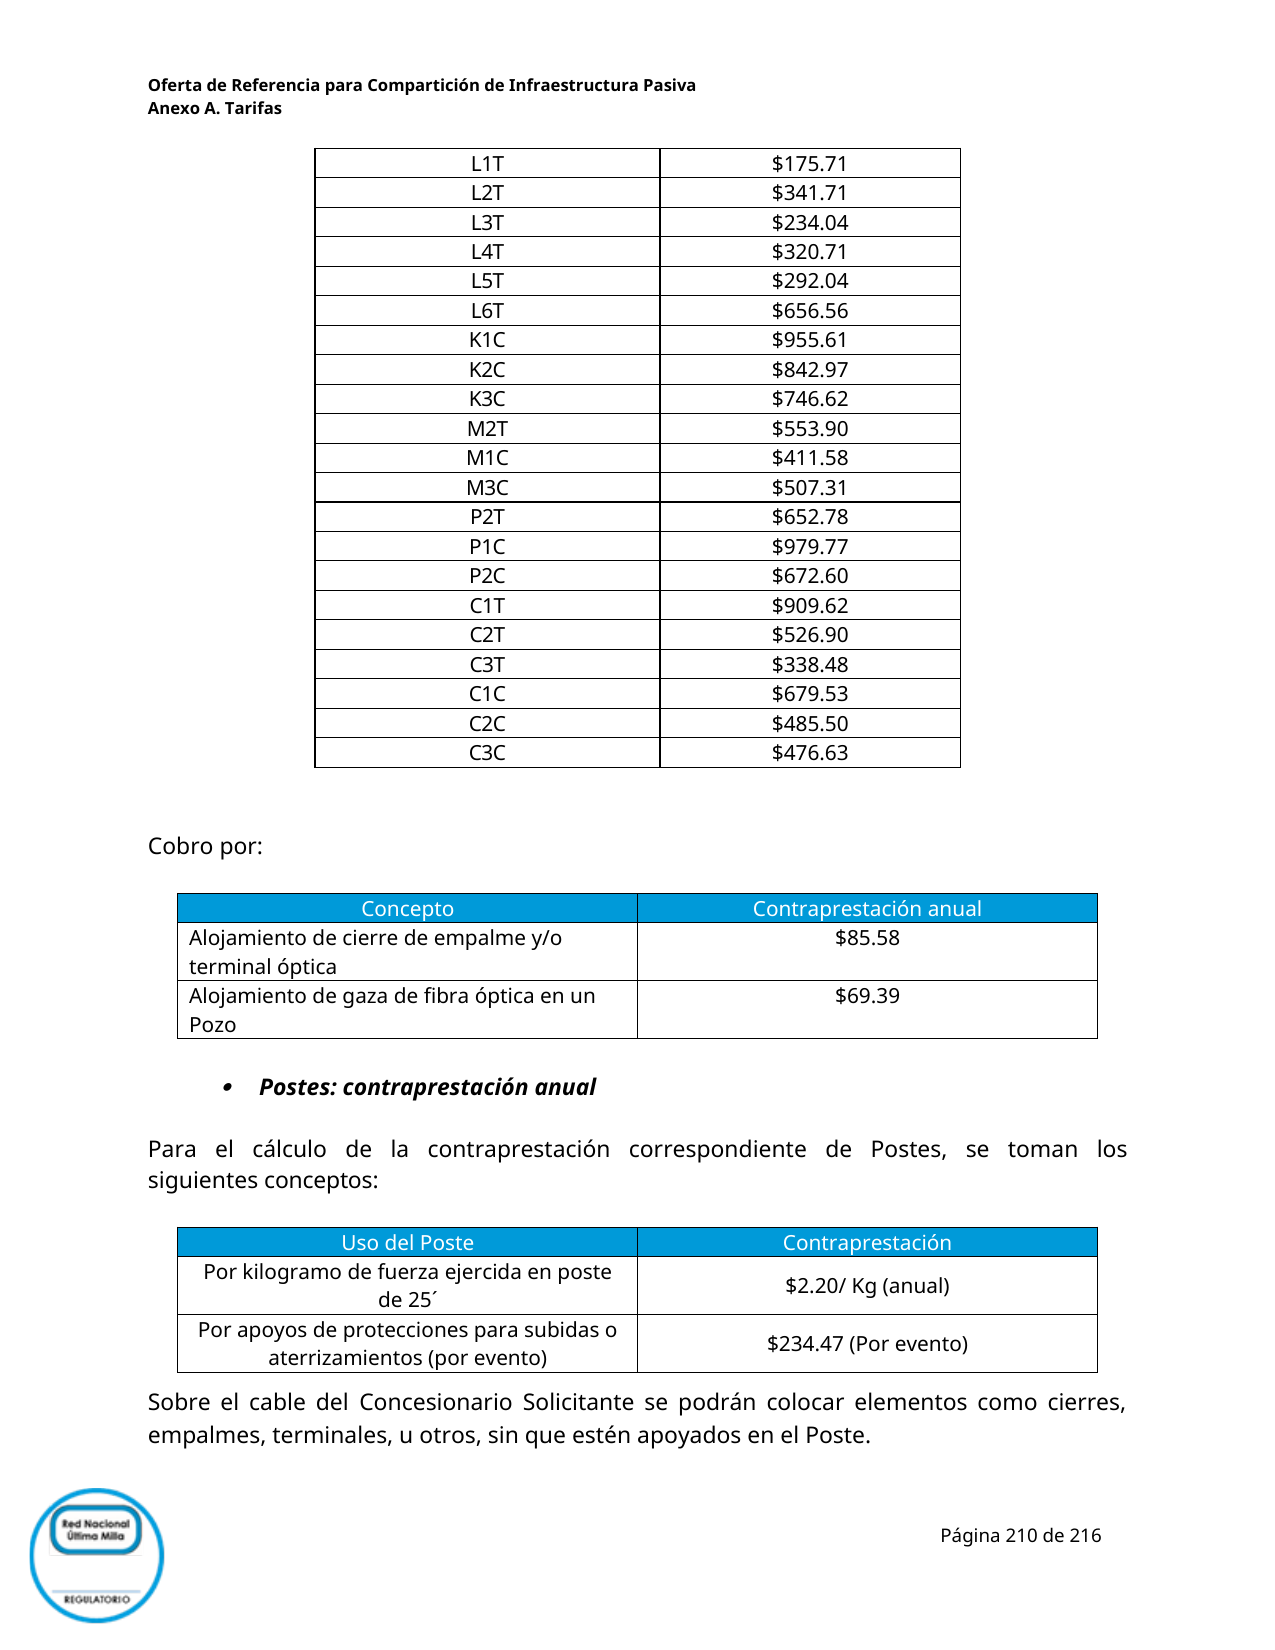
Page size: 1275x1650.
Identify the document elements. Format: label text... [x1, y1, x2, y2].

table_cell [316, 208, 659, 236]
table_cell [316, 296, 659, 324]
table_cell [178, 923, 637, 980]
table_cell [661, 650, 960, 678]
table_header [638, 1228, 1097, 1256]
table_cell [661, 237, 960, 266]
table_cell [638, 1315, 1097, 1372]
picture [29, 1488, 166, 1625]
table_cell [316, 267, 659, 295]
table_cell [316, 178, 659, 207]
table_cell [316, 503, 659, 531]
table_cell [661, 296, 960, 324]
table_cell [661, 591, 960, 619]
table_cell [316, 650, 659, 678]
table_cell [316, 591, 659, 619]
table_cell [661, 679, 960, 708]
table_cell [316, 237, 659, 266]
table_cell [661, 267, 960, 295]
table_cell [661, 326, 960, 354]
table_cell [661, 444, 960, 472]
picture [29, 1488, 93, 1551]
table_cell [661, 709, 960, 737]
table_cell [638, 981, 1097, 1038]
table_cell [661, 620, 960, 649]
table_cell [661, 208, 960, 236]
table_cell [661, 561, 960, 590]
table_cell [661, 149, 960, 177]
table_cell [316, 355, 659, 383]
list Postes: contraprestación anual [221, 1070, 1127, 1102]
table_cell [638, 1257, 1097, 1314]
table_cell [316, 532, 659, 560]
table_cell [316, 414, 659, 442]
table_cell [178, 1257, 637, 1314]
text Para el cálculo de la contraprestación correspondiente de Postes, se toman los siguientes conceptos: [148, 1133, 1127, 1195]
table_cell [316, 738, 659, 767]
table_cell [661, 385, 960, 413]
text Cobro por: [148, 830, 1127, 862]
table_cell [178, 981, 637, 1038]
text Sobre el cable del Concesionario Solicitante se podrán colocar elementos como cierres, empalmes, terminales, u otros, sin que estén apoyados en el Poste. [148, 1386, 1127, 1451]
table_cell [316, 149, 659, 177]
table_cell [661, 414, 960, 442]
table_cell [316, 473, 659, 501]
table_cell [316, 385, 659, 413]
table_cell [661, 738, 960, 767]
picture [34, 1493, 159, 1618]
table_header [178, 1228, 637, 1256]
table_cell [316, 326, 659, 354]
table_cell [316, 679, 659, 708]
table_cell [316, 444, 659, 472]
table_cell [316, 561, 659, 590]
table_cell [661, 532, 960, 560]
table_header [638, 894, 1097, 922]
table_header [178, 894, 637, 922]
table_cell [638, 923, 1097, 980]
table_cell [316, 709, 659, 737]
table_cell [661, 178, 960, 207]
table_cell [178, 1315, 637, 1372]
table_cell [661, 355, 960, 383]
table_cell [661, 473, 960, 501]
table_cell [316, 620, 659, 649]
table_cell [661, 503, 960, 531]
